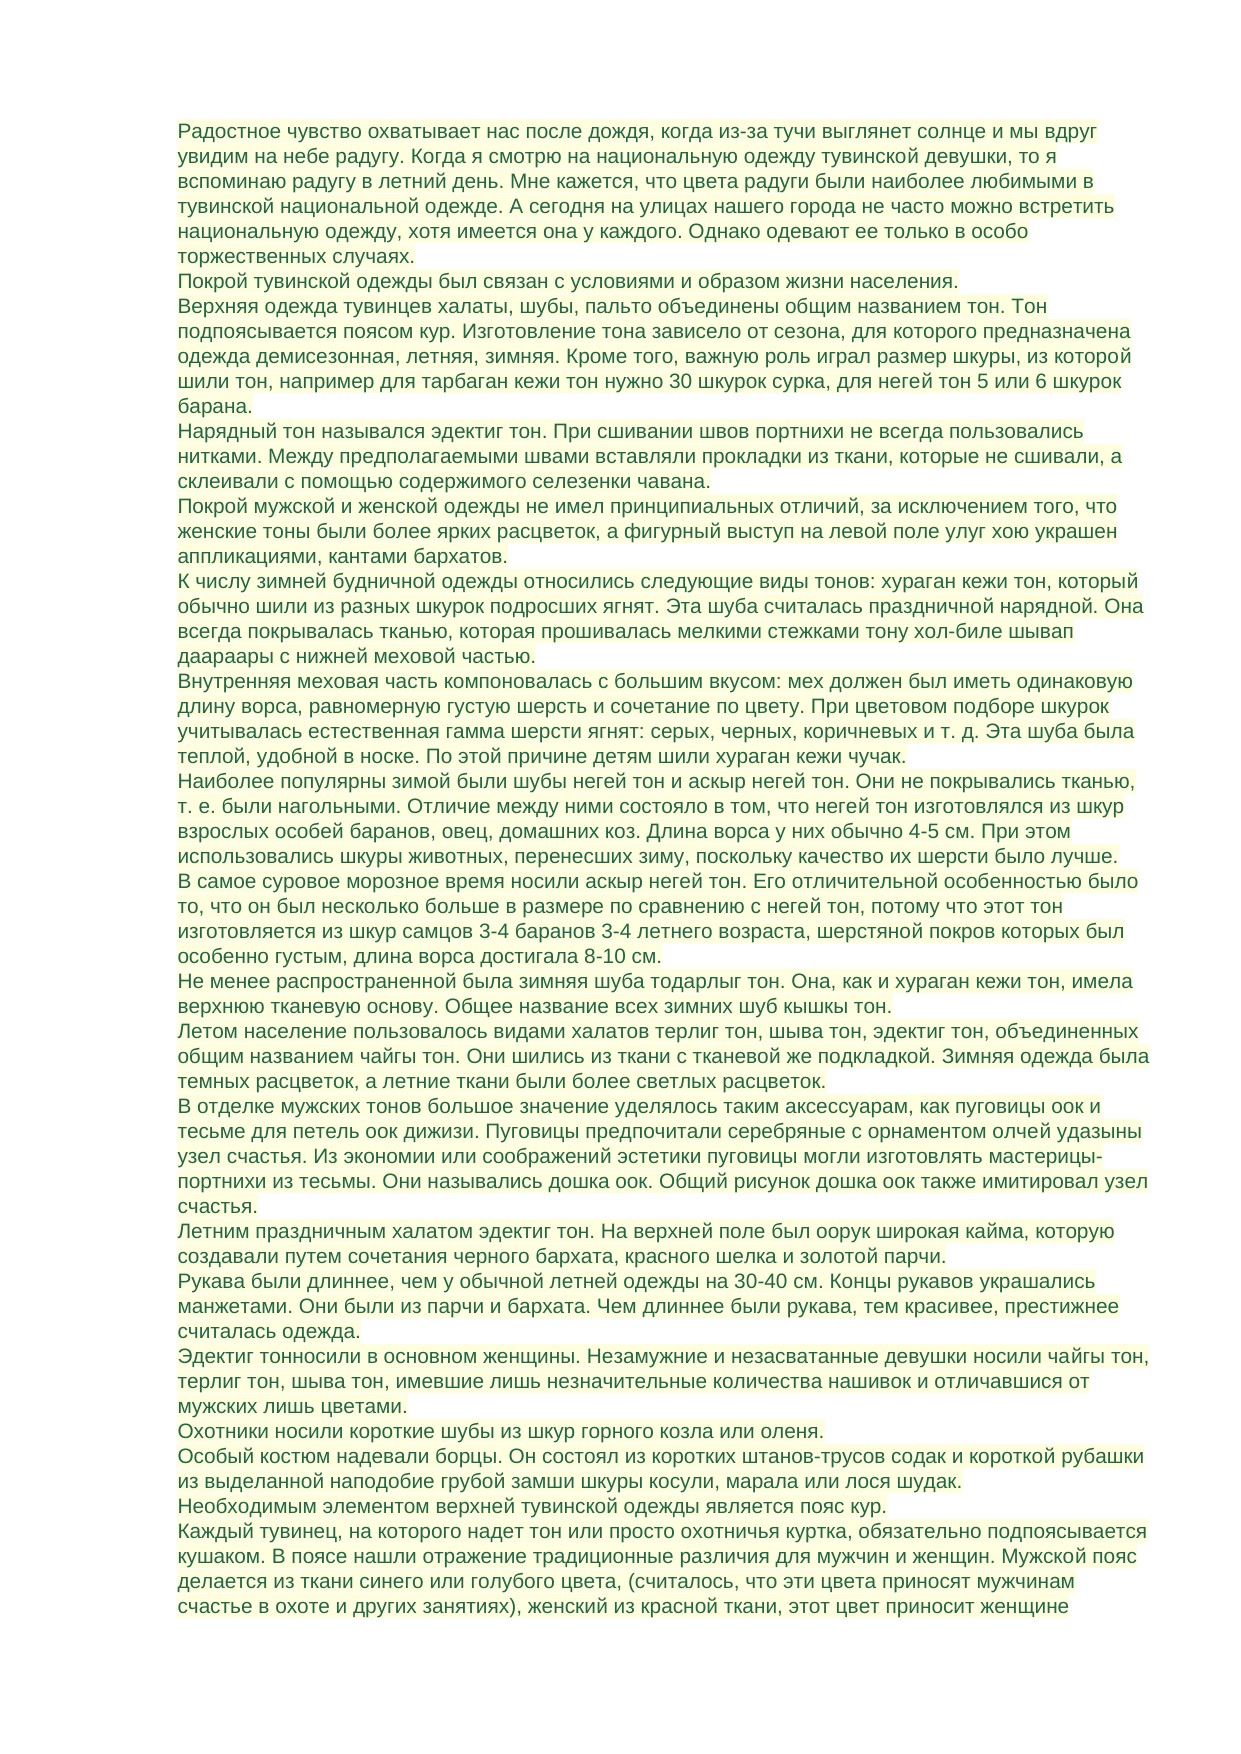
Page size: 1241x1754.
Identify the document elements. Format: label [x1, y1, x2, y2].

text [177, 118, 1152, 1618]
